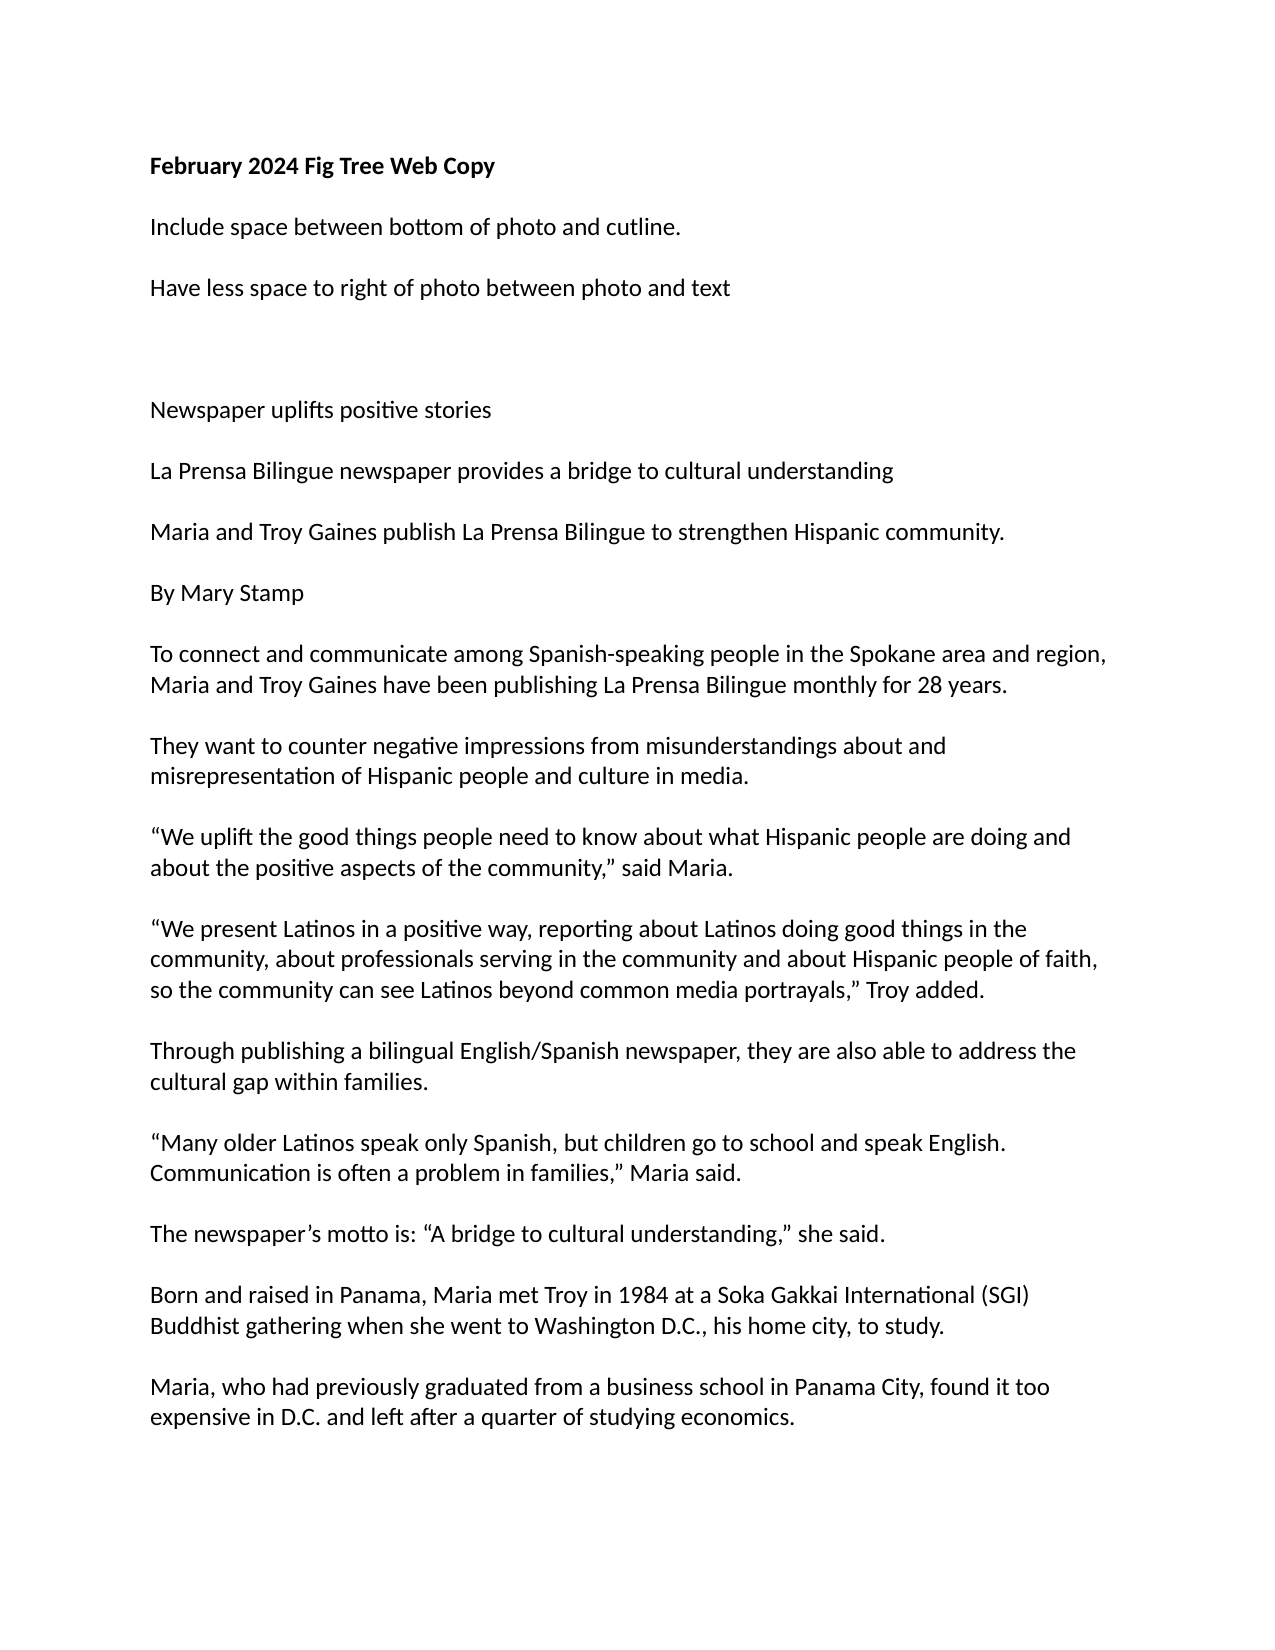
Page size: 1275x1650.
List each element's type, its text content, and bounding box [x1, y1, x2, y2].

text “We uplift the good things people need to know about what Hispanic people are doing and about the positive aspects of the community,” said Maria. [150, 821, 1125, 882]
text Include space between bottom of photo and cutline. [150, 211, 1125, 242]
text To connect and communicate among Spanish-speaking people in the Spokane area and region, Maria and Troy Gaines have been publishing La Prensa Bilingue monthly for 28 years. [150, 638, 1125, 699]
text By Mary Stamp [150, 577, 1125, 608]
text Have less space to right of photo between photo and text [150, 272, 1125, 303]
text Maria and Troy Gaines publish La Prensa Bilingue to strengthen Hispanic community. [150, 516, 1125, 547]
text Born and raised in Panama, Maria met Troy in 1984 at a Soka Gakkai International (SGI) Buddhist gathering when she went to Washington D.C., his home city, to study. [150, 1279, 1125, 1340]
text The newspaper’s motto is: “A bridge to cultural understanding,” she said. [150, 1218, 1125, 1249]
text Through publishing a bilingual English/Spanish newspaper, they are also able to address the cultural gap within families. [150, 1035, 1125, 1096]
text February 2024 Fig Tree Web Copy [150, 150, 1125, 181]
text Newspaper uplifts positive stories [150, 394, 1125, 425]
text They want to counter negative impressions from misunderstandings about and misrepresentation of Hispanic people and culture in media. [150, 730, 1125, 791]
text Maria, who had previously graduated from a business school in Panama City, found it too expensive in D.C. and left after a quarter of studying economics. [150, 1371, 1125, 1432]
text “Many older Latinos speak only Spanish, but children go to school and speak English. Communication is often a problem in families,” Maria said. [150, 1127, 1125, 1188]
text La Prensa Bilingue newspaper provides a bridge to cultural understanding [150, 455, 1125, 486]
text “We present Latinos in a positive way, reporting about Latinos doing good things in the community, about professionals serving in the community and about Hispanic people of faith, so the community can see Latinos beyond common media portrayals,” Troy added. [150, 913, 1125, 1004]
